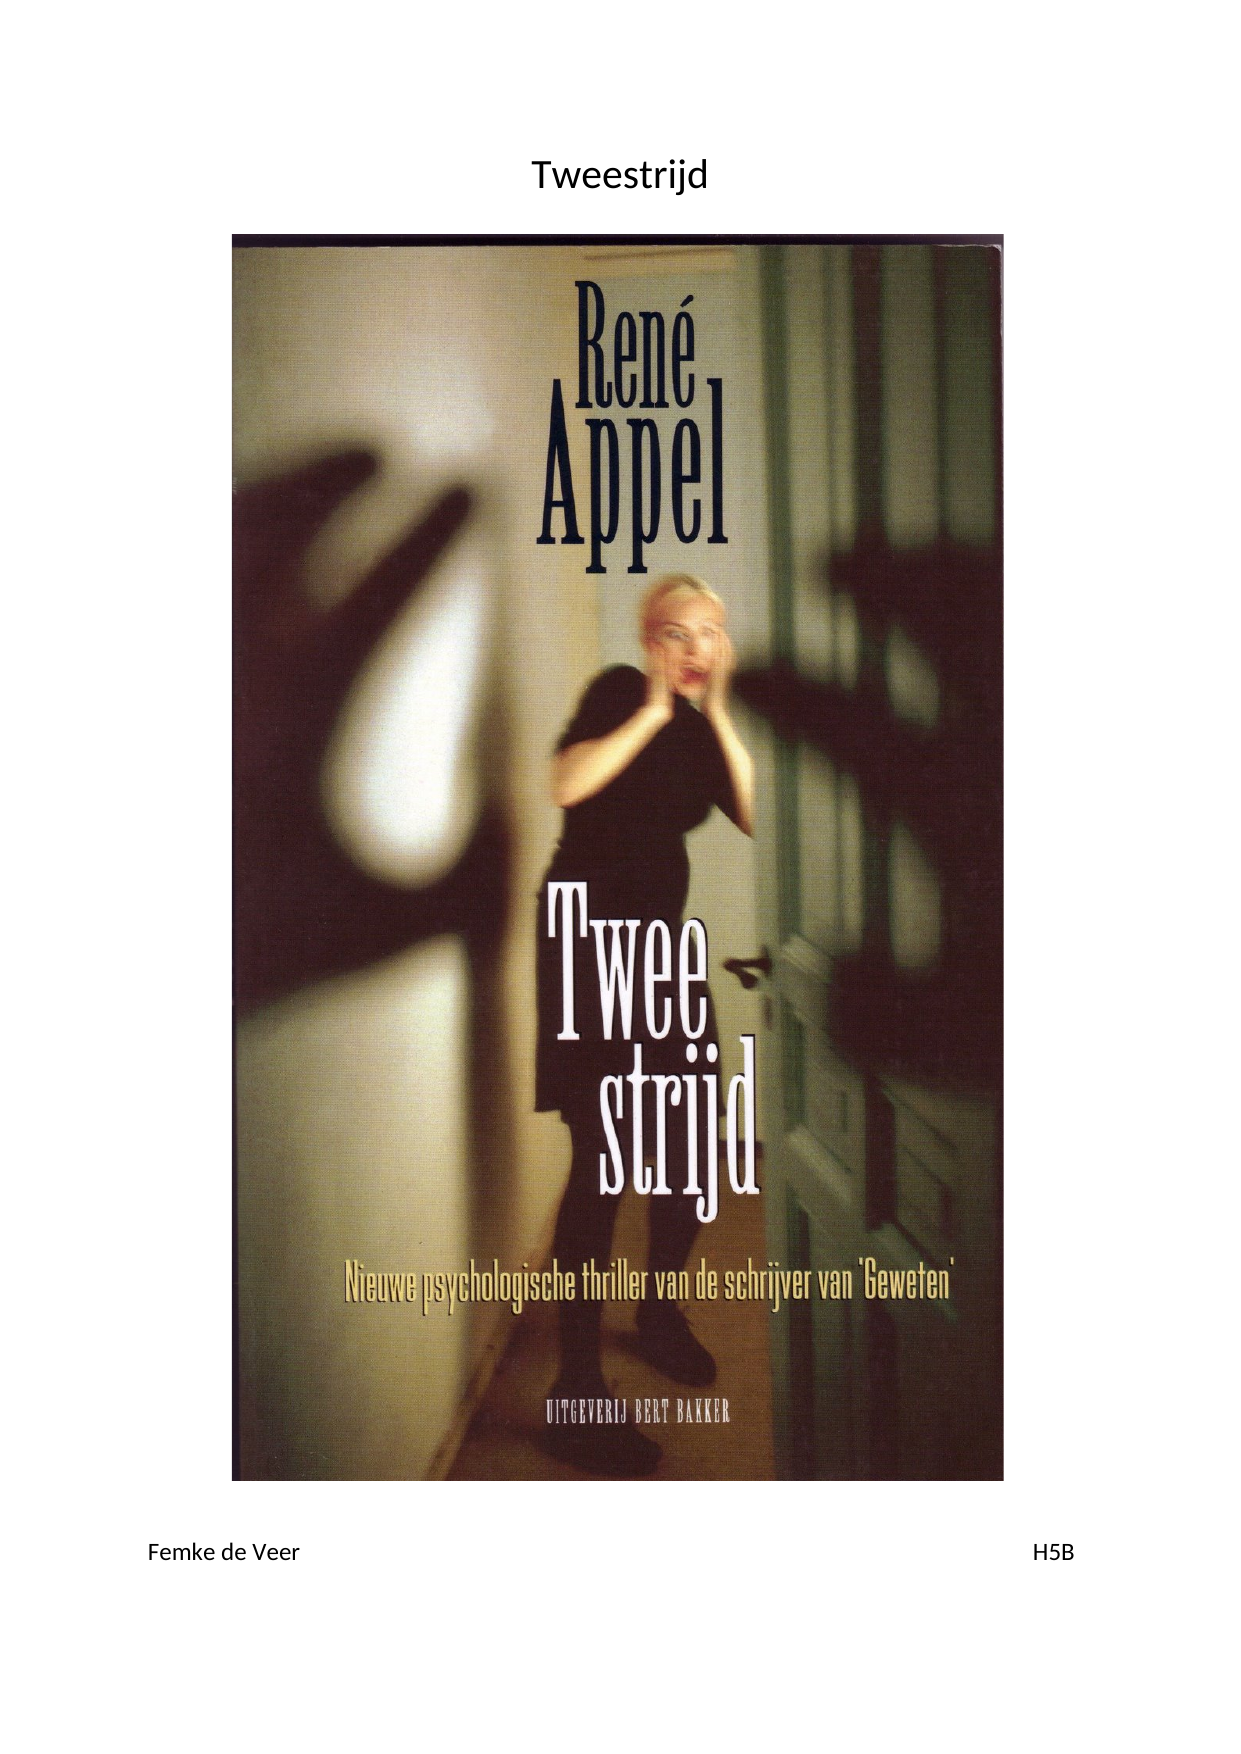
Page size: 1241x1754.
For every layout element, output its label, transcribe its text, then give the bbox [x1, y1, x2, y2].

picture [231, 234, 1003, 1481]
text Femke de Veer H5B [148, 1536, 1093, 1567]
text Tweestrijd [148, 148, 1093, 198]
